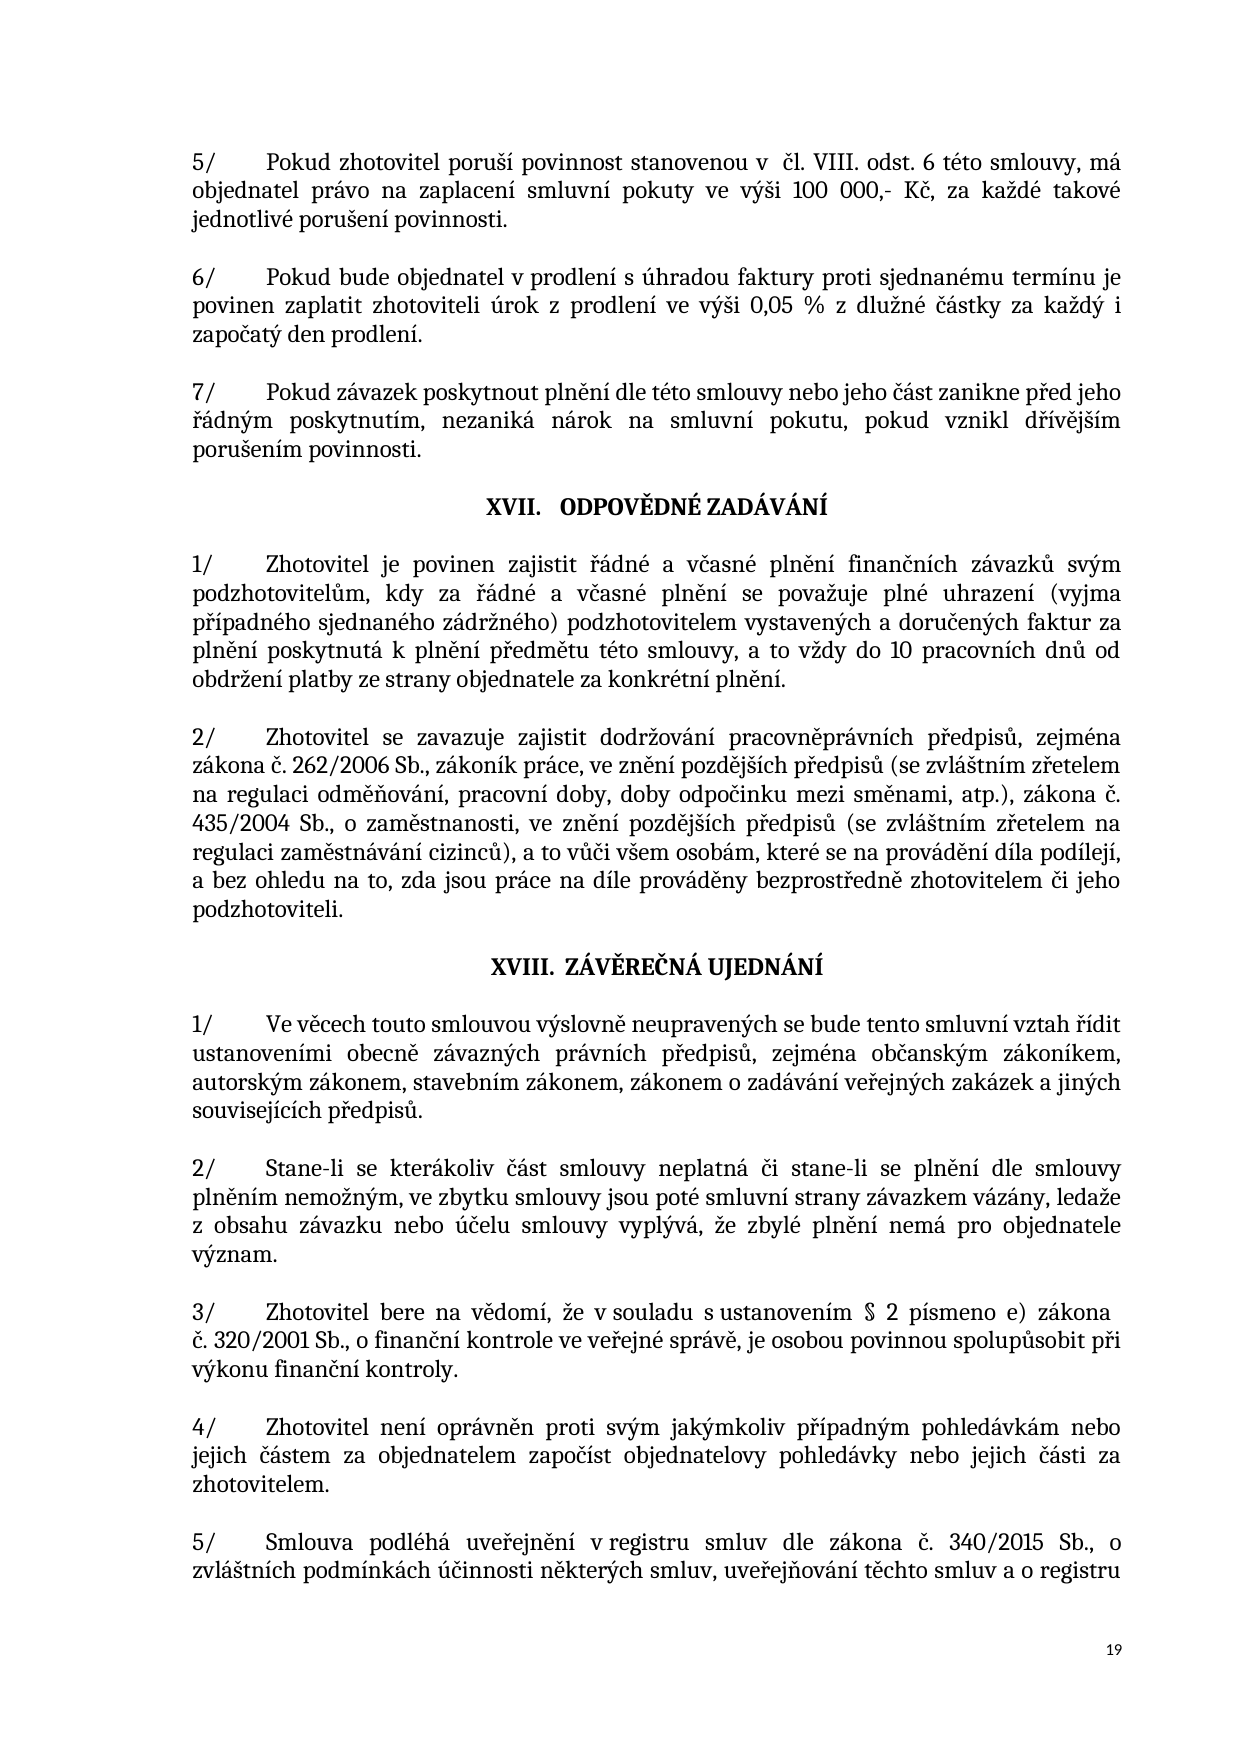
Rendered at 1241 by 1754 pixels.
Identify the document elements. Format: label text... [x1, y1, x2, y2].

text 5/ Pokud zhotovitel poruší povinnost stanovenou v čl. VIII. odst. 6 této smlouvy, má objednatel právo na zaplacení smluvní pokuty ve výši 100 000,- Kč, za každé takové jednotlivé porušení povinnosti. [192, 148, 1122, 234]
text 4/ Zhotovitel není oprávněn proti svým jakýmkoliv případným pohledávkám nebo jejich částem za objednatelem započíst objednatelovy pohledávky nebo jejich části za zhotovitelem. [192, 1413, 1122, 1499]
text 1/ Ve věcech touto smlouvou výslovně neupravených se bude tento smluvní vztah řídit ustanoveními obecně závazných právních předpisů, zejména občanským zákoníkem, autorským zákonem, stavebním zákonem, zákonem o zadávání veřejných zakázek a jiných souvisejících předpisů. [192, 1010, 1122, 1125]
text 3/ Zhotovitel bere na vědomí, že v souladu s ustanovením § 2 písmeno e) zákona č. 320/2001 Sb., o finanční kontrole ve veřejné správě, je osobou povinnou spolupůsobit při výkonu finanční kontroly. [192, 1298, 1122, 1384]
text 1/ Zhotovitel je povinen zajistit řádné a včasné plnění finančních závazků svým podzhotovitelům, kdy za řádné a včasné plnění se považuje plné uhrazení (vyjma případného sjednaného zádržného) podzhotovitelem vystavených a doručených faktur za plnění poskytnutá k plnění předmětu této smlouvy, a to vždy do 10 pracovních dnů od obdržení platby ze strany objednatele za konkrétní plnění. [192, 550, 1122, 694]
text 7/ Pokud závazek poskytnout plnění dle této smlouvy nebo jeho část zanikne před jeho řádným poskytnutím, nezaniká nárok na smluvní pokutu, pokud vznikl dřívějším porušením povinnosti. [192, 378, 1122, 464]
text 6/ Pokud bude objednatel v prodlení s úhradou faktury proti sjednanému termínu je povinen zaplatit zhotoviteli úrok z prodlení ve výši 0,05 % z dlužné částky za každý i započatý den prodlení. [192, 263, 1122, 349]
text XVII. Odpovědné zadávání [192, 493, 1122, 521]
text 2/ Stane-li se kterákoliv část smlouvy neplatná či stane-li se plnění dle smlouvy plněním nemožným, ve zbytku smlouvy jsou poté smluvní strany závazkem vázány, ledaže z obsahu závazku nebo účelu smlouvy vyplývá, že zbylé plnění nemá pro objednatele význam. [192, 1154, 1122, 1269]
text XVIII. ZÁVĚREČNÁ UJEDNÁNÍ [192, 953, 1122, 981]
text 2/ Zhotovitel se zavazuje zajistit dodržování pracovněprávních předpisů, zejména zákona č. 262/2006 Sb., zákoník práce, ve znění pozdějších předpisů (se zvláštním zřetelem na regulaci odměňování, pracovní doby, doby odpočinku mezi směnami, atp.), zákona č. 435/2004 Sb., o zaměstnanosti, ve znění pozdějších předpisů (se zvláštním zřetelem na regulaci zaměstnávání cizinců), a to vůči všem osobám, které se na provádění díla podílejí, a bez ohledu na to, zda jsou práce na díle prováděny bezprostředně zhotovitelem či jeho podzhotoviteli. [192, 723, 1122, 924]
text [192, 1528, 1122, 1585]
